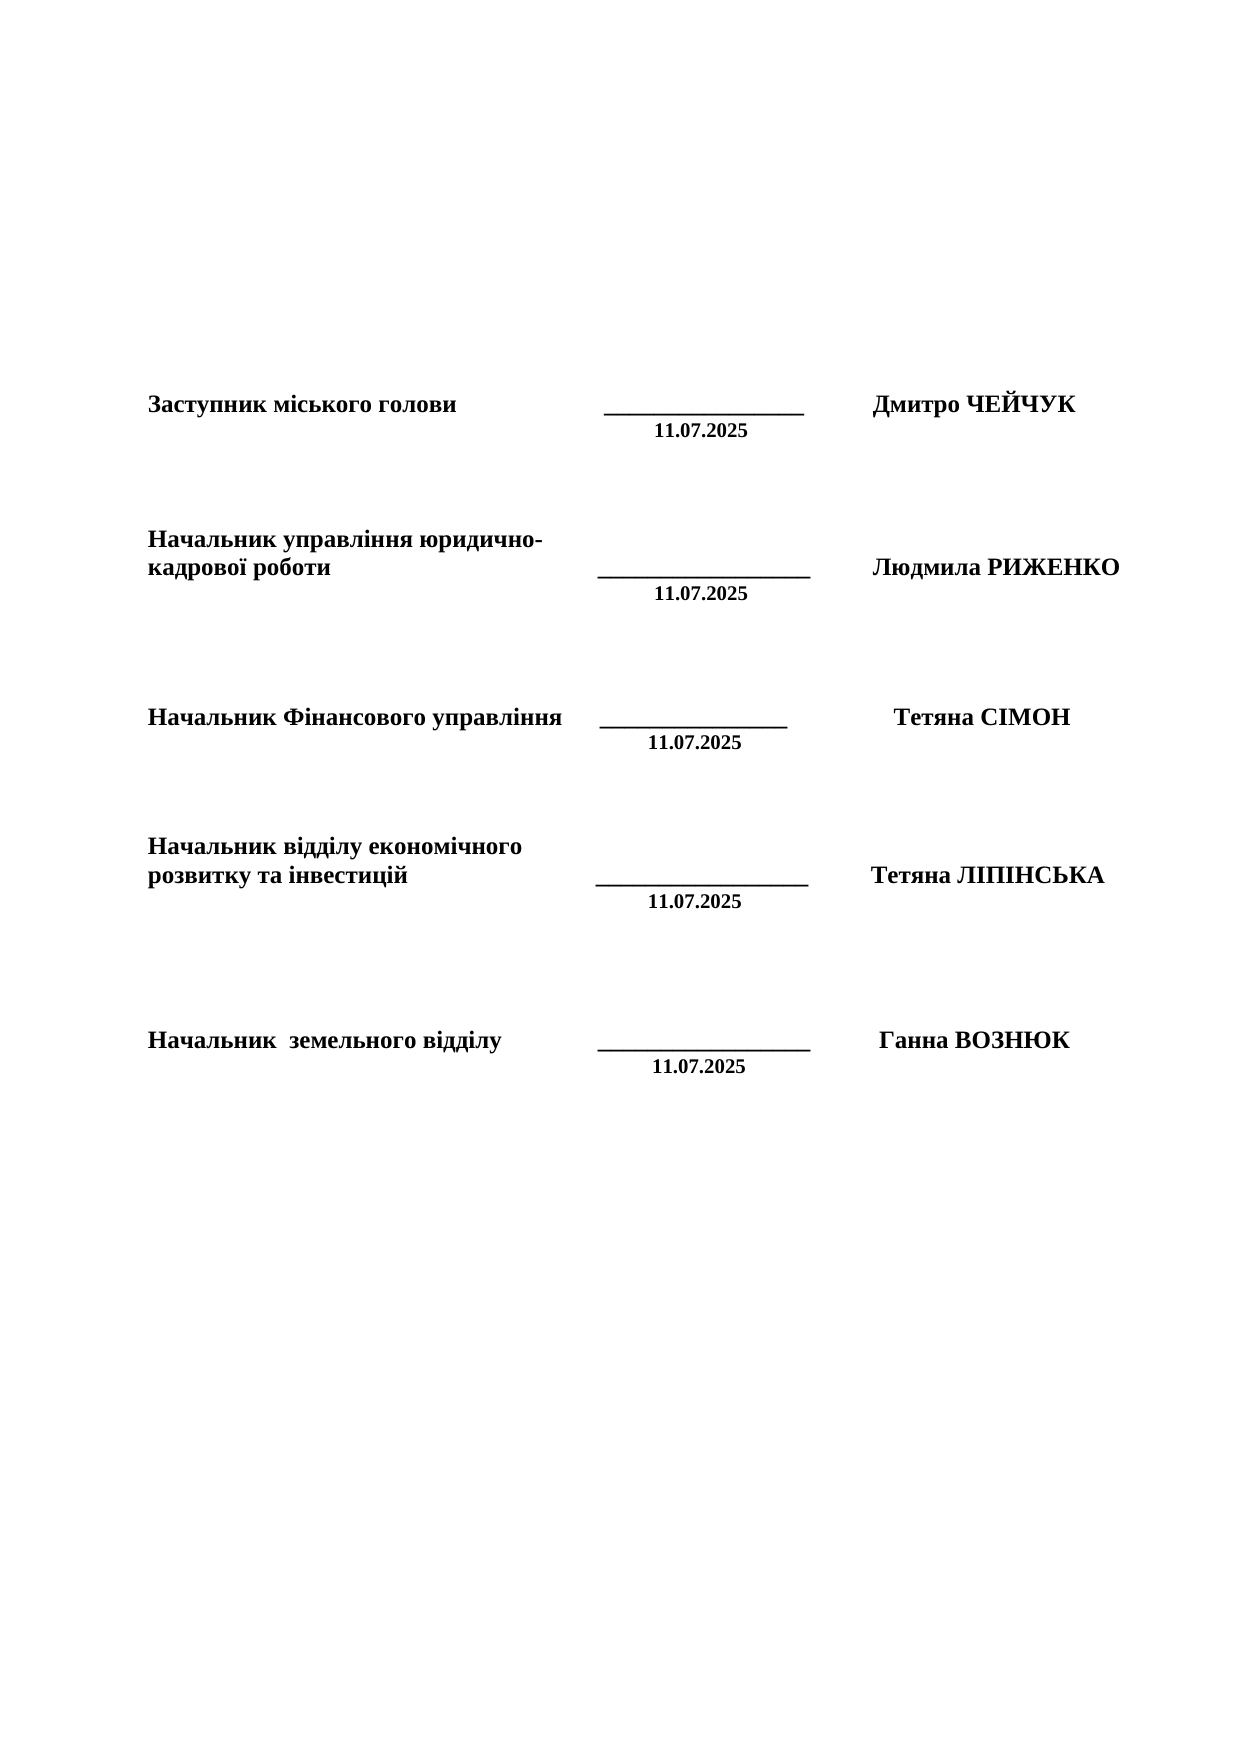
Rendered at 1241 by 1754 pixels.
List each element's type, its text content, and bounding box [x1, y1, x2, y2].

text кадрової роботи _________________ Людмила РИЖЕНКО [148, 552, 1152, 581]
text 11.07.2025 [148, 730, 1152, 754]
text Начальник Фінансового управління _______________ Тетяна СІМОН [148, 702, 1152, 730]
text Заступник міського голови ________________ Дмитро ЧЕЙЧУК [148, 389, 1152, 418]
text Начальник управління юридично- [148, 495, 1152, 552]
text 11.07.2025 [148, 418, 1152, 442]
text Начальник земельного відділу _________________ Ганна ВОЗНЮК [148, 1026, 1152, 1054]
text 11.07.2025 [148, 1054, 1152, 1078]
text Начальник відділу економічного [148, 802, 1152, 860]
text розвитку та інвестицій _________________ Тетяна ЛІПІНСЬКА [148, 860, 1152, 889]
text 11.07.2025 [148, 581, 1152, 605]
text 11.07.2025 [148, 889, 1152, 913]
